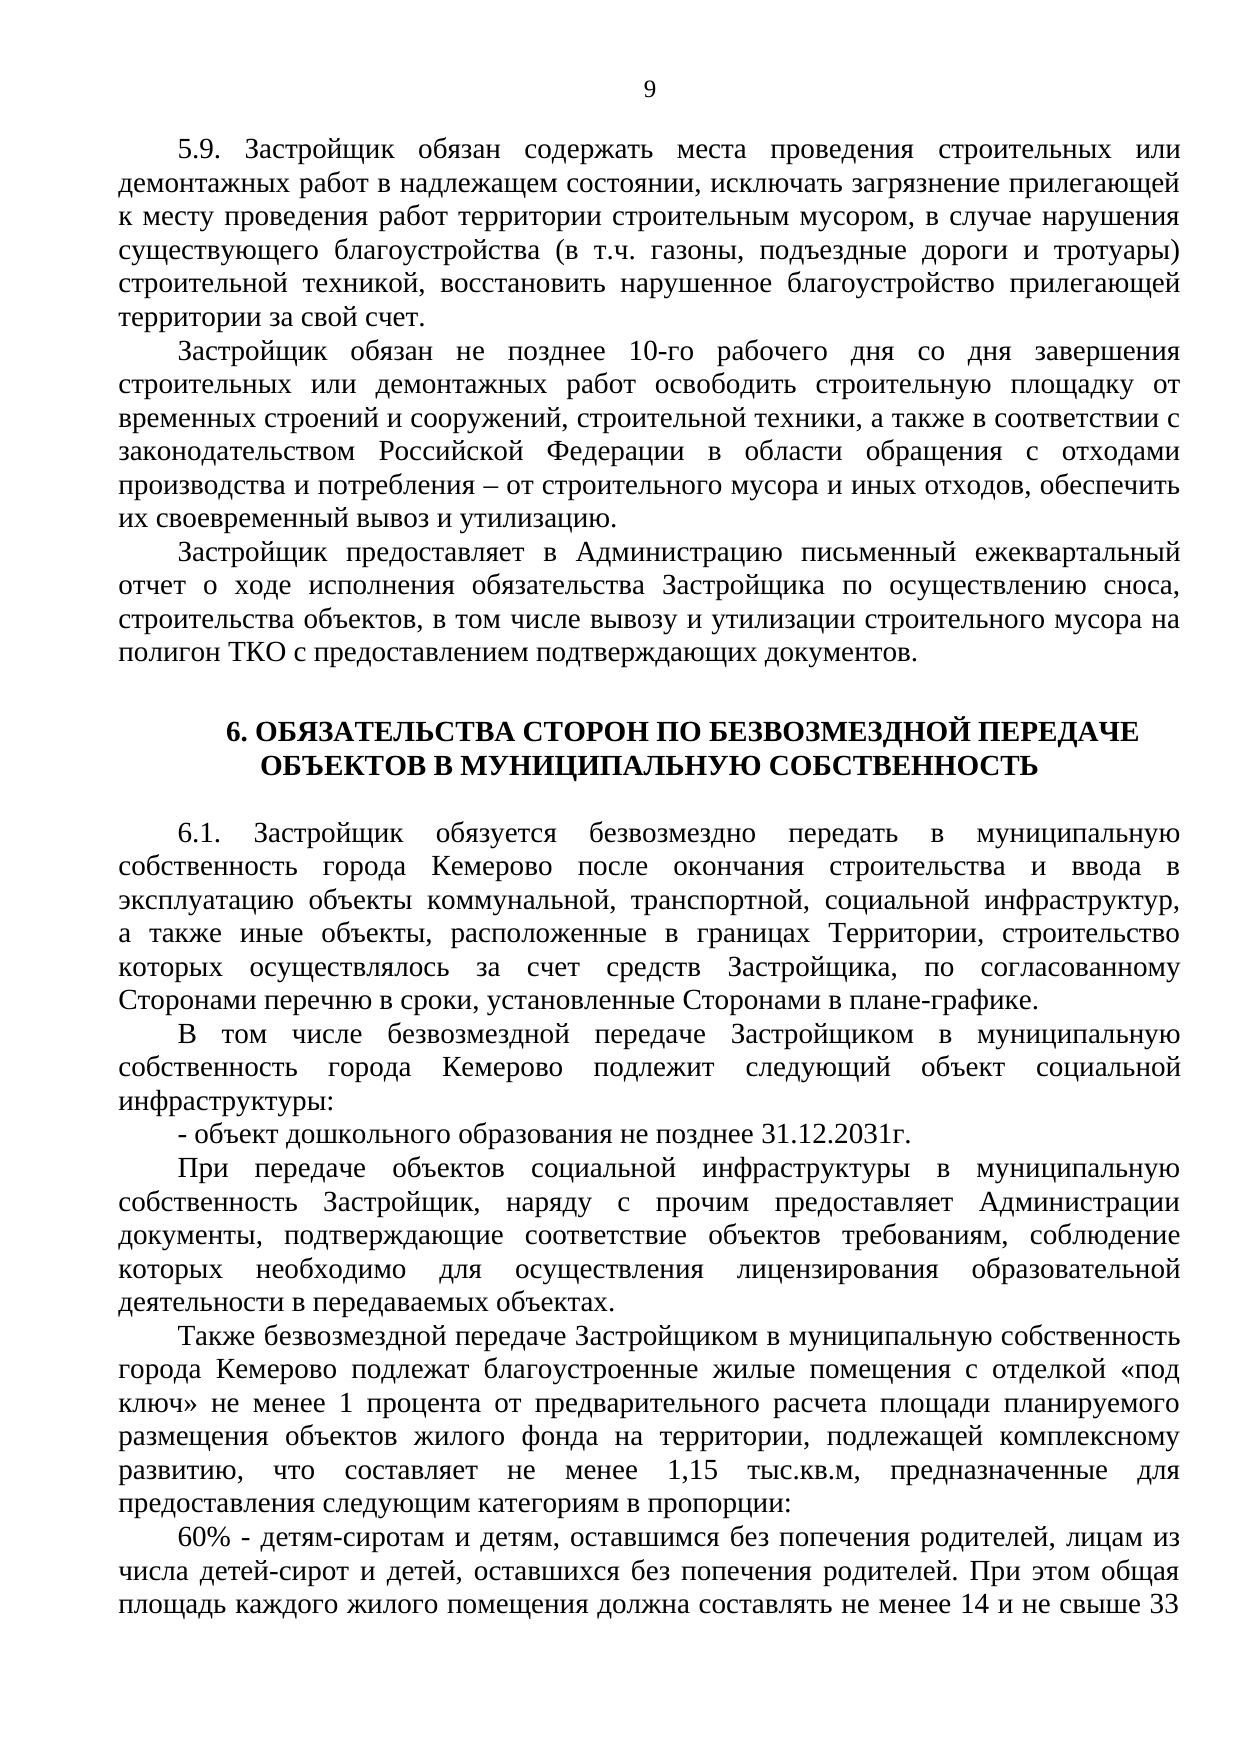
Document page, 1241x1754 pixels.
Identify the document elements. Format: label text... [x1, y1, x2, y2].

text 6. ОБЯЗАТЕЛЬСТВА СТОРОН ПО БЕЗВОЗМЕЗДНОЙ ПЕРЕДАЧЕ ОБЪЕКТОВ В МУНИЦИПАЛЬНУЮ СОБСТВЕННОСТЬ [118, 714, 1181, 781]
text Застройщик обязан не позднее 10-го рабочего дня со дня завершения строительных или демонтажных работ освободить строительную площадку от временных строений и сооружений, строительной техники, а также в соответствии с законодательством Российской Федерации в области обращения с отходами производства и потребления – от строительного мусора и иных отходов, обеспечить их своевременный вывоз и утилизацию. [118, 333, 1181, 534]
text В том числе безвозмездной передаче Застройщиком в муниципальную собственность города Кемерово подлежит следующий объект социальной инфраструктуры: [118, 1016, 1181, 1117]
text 5.9. Застройщик обязан содержать места проведения строительных или демонтажных работ в надлежащем состоянии, исключать загрязнение прилегающей к месту проведения работ территории строительным мусором, в случае нарушения существующего благоустройства (в т.ч. газоны, подъездные дороги и тротуары) строительной техникой, восстановить нарушенное благоустройство прилегающей территории за свой счет. [118, 131, 1181, 333]
text При передаче объектов социальной инфраструктуры в муниципальную собственность Застройщик, наряду с прочим предоставляет Администрации документы, подтверждающие соответствие объектов требованиям, соблюдение которых необходимо для осуществления лицензирования образовательной деятельности в передаваемых объектах. [118, 1150, 1181, 1318]
text - объект дошкольного образования не позднее 31.12.2031г. [118, 1117, 1181, 1150]
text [118, 1519, 1181, 1620]
text Также безвозмездной передаче Застройщиком в муниципальную собственность города Кемерово подлежат благоустроенные жилые помещения с отделкой «под ключ» не менее 1 процента от предварительного расчета площади планируемого размещения объектов жилого фонда на территории, подлежащей комплексному развитию, что составляет не менее 1,15 тыс.кв.м, предназначенные для предоставления следующим категориям в пропорции: [118, 1318, 1181, 1519]
text 6.1. Застройщик обязуется безвозмездно передать в муниципальную собственность города Кемерово после окончания строительства и ввода в эксплуатацию объекты коммунальной, транспортной, социальной инфраструктур, а также иные объекты, расположенные в границах Территории, строительство которых осуществлялось за счет средств Застройщика, по согласованному Сторонами перечню в сроки, установленные Сторонами в плане-графике. [118, 815, 1181, 1016]
text Застройщик предоставляет в Администрацию письменный ежеквартальный отчет о ходе исполнения обязательства Застройщика по осуществлению сноса, строительства объектов, в том числе вывозу и утилизации строительного мусора на полигон ТКО с предоставлением подтверждающих документов. [118, 534, 1181, 668]
